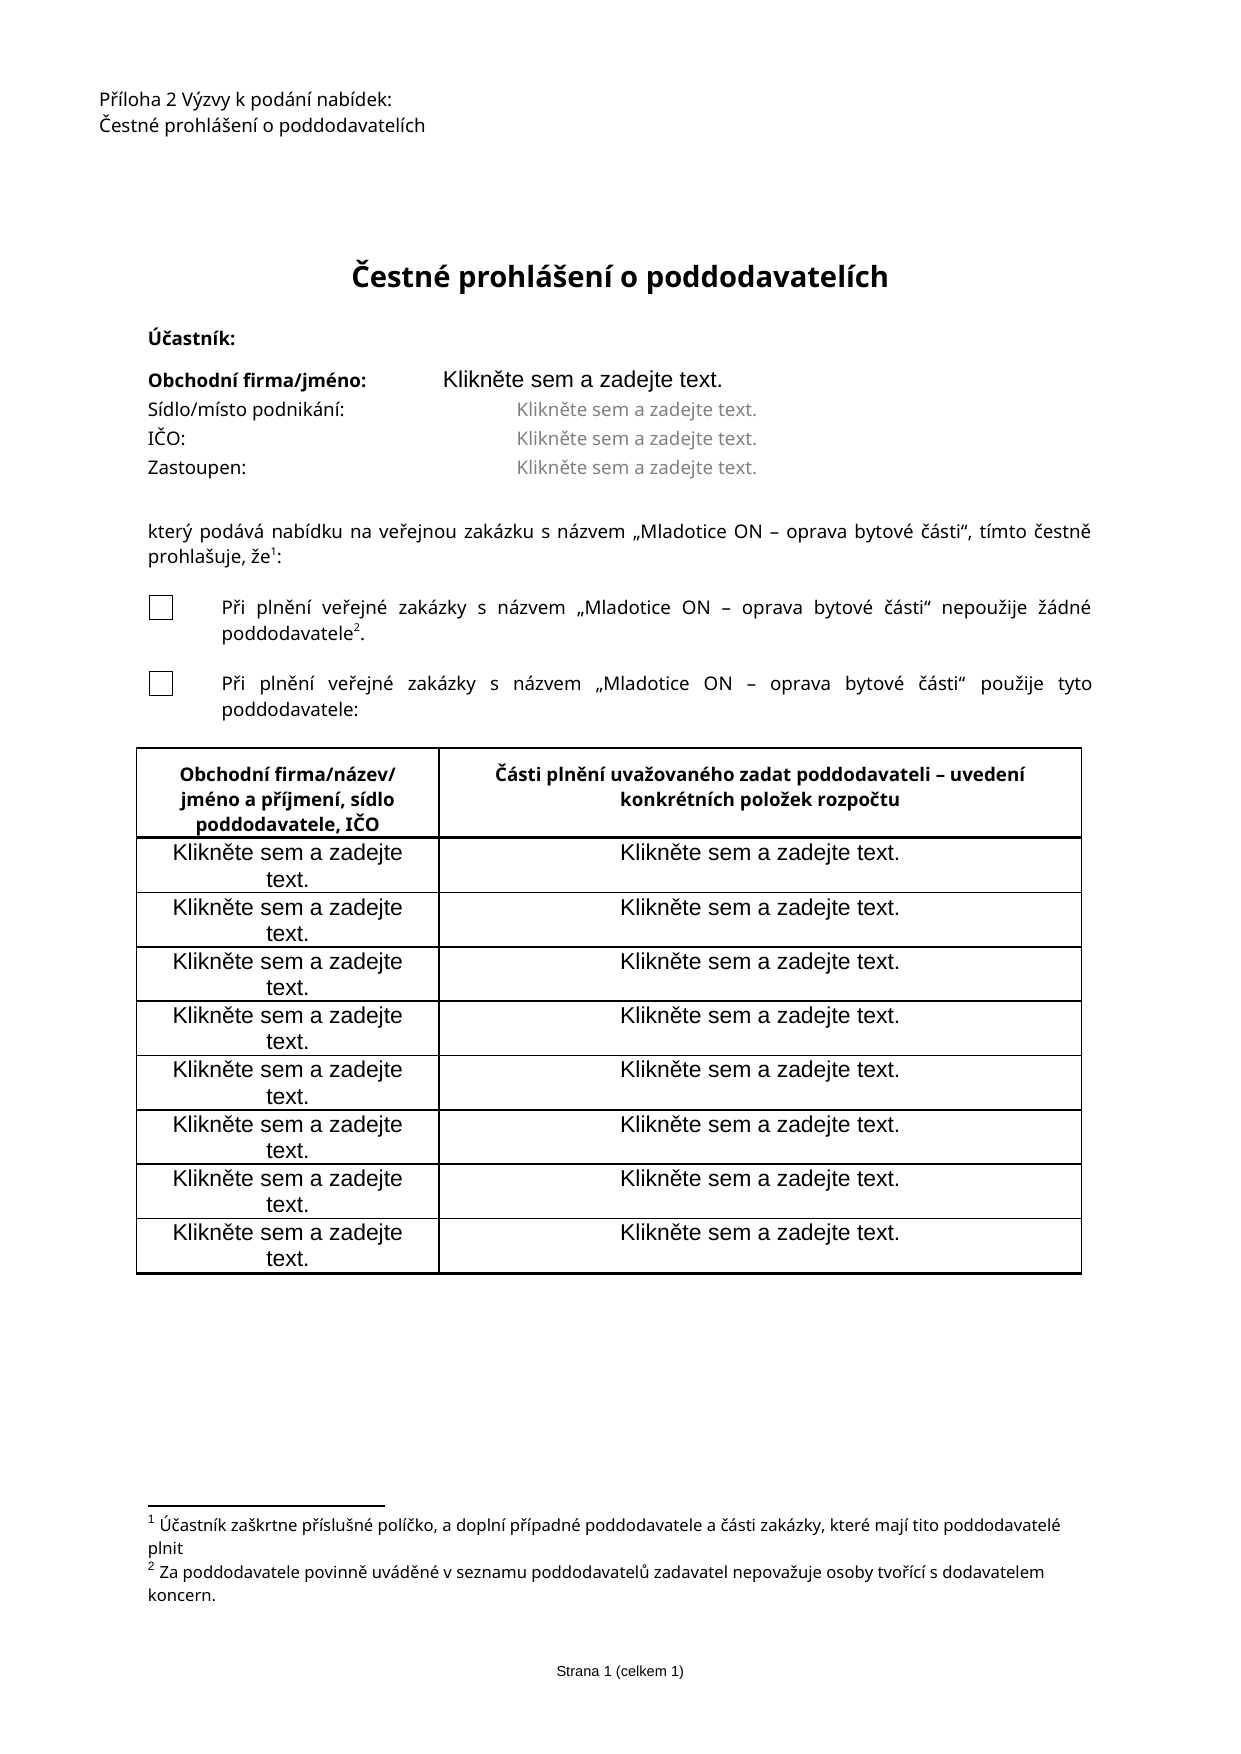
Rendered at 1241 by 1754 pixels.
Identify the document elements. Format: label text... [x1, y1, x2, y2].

table_header Části plnění uvažovaného zadat poddodavateli – uvedení konkrétních položek rozpočtu [440, 749, 1081, 836]
text který podává nabídku na veřejnou zakázku s názvem „Mladotice ON – oprava bytové části“, tímto čestně prohlašuje, že: [148, 518, 1093, 569]
text Obchodní firma/jméno: [148, 364, 1093, 393]
text IČO: [148, 422, 1093, 451]
table_header Obchodní firma/název/ jméno a příjmení, sídlo poddodavatele, IČO [137, 749, 438, 836]
title Čestné prohlášení o poddodavatelích [148, 256, 1093, 296]
text Při plnění veřejné zakázky s názvem „Mladotice ON – oprava bytové části“ použije tyto poddodavatele: [148, 670, 1093, 721]
text Účastník: [148, 321, 1093, 352]
text Zastoupen: [148, 451, 1093, 480]
text Sídlo/místo podnikání: [148, 393, 1093, 422]
text Při plnění veřejné zakázky s názvem „Mladotice ON – oprava bytové části“ nepoužije žádné poddodavatele. [148, 594, 1093, 645]
